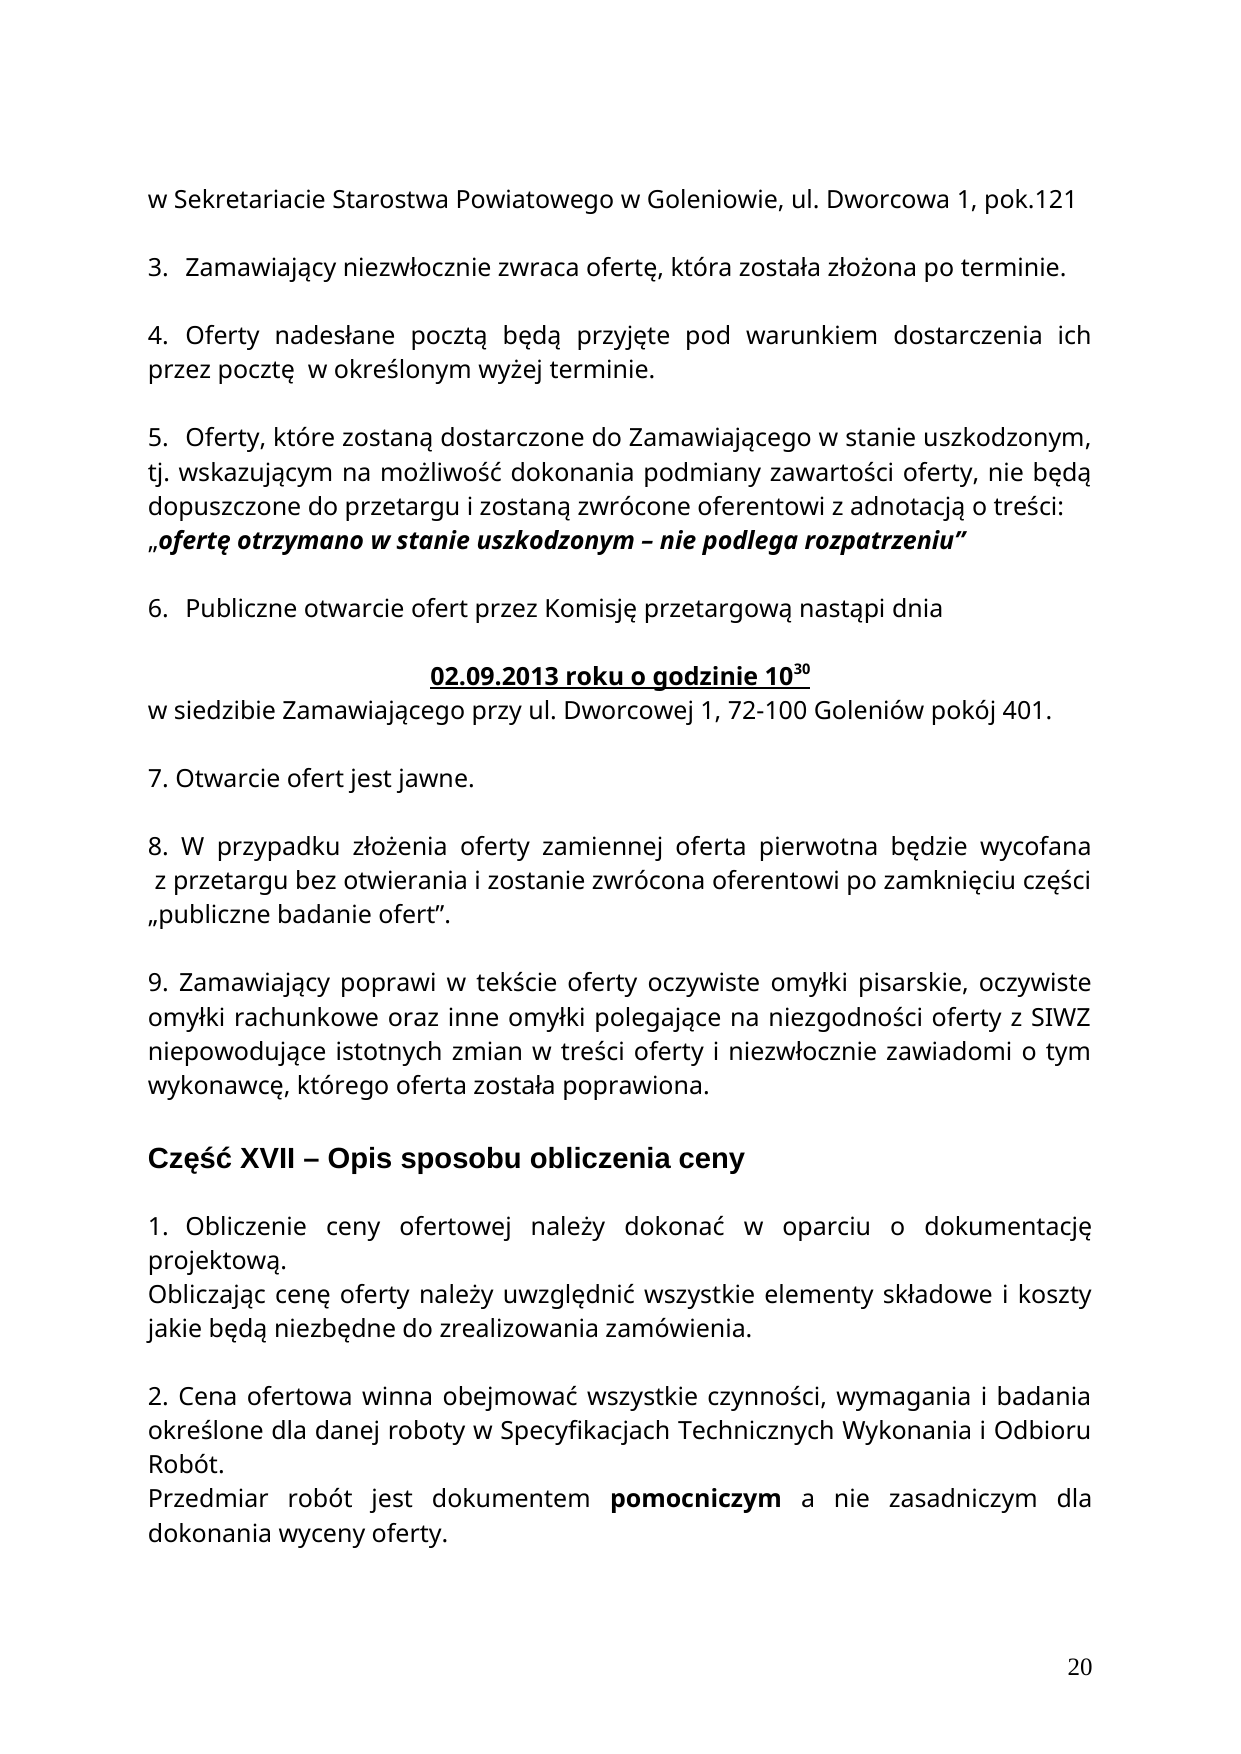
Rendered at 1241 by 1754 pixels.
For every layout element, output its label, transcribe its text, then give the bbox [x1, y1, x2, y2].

text 9. Zamawiający poprawi w tekście oferty oczywiste omyłki pisarskie, oczywiste omyłki rachunkowe oraz inne omyłki polegające na niezgodności oferty z SIWZ niepowodujące istotnych zmian w treści oferty i niezwłocznie zawiadomi o tym wykonawcę, którego oferta została poprawiona. [148, 965, 1093, 1101]
text 8. W przypadku złożenia oferty zamiennej oferta pierwotna będzie wycofana z przetargu bez otwierania i zostanie zwrócona oferentowi po zamknięciu części „publiczne badanie ofert”. [148, 829, 1093, 931]
list Publiczne otwarcie ofert przez Komisję przetargową nastąpi dnia [148, 590, 1093, 624]
list Zamawiający niezwłocznie zwraca ofertę, która została złożona po terminie. [148, 250, 1093, 284]
text Obliczając cenę oferty należy uwzględnić wszystkie elementy składowe i koszty jakie będą niezbędne do zrealizowania zamówienia. [148, 1277, 1093, 1345]
text Przedmiar robót jest dokumentem pomocniczym a nie zasadniczym dla dokonania wyceny oferty. [148, 1481, 1093, 1549]
text 7. Otwarcie ofert jest jawne. [148, 761, 1093, 795]
list Obliczenie ceny ofertowej należy dokonać w oparciu o dokumentację projektową. [148, 1209, 1093, 1277]
list Oferty, które zostaną dostarczone do Zamawiającego w stanie uszkodzonym, tj. wskazującym na możliwość dokonania podmiany zawartości oferty, nie będą dopuszczone do przetargu i zostaną zwrócone oferentowi z adnotacją o treści: [148, 420, 1093, 522]
text w siedzibie Zamawiającego przy ul. Dworcowej 1, 72-100 Goleniów pokój 401. [148, 693, 1093, 727]
text 02.09.2013 roku o godzinie 1030 [148, 658, 1093, 693]
text w Sekretariacie Starostwa Powiatowego w Goleniowie, ul. Dworcowa 1, pok.121 [148, 182, 1093, 216]
text 2. Cena ofertowa winna obejmować wszystkie czynności, wymagania i badania określone dla danej roboty w Specyfikacjach Technicznych Wykonania i Odbioru Robót. [148, 1379, 1093, 1481]
text „ofertę otrzymano w stanie uszkodzonym – nie podlega rozpatrzeniu” [148, 522, 1093, 556]
subtitle Część XVII – Opis sposobu obliczenia ceny [148, 1141, 1093, 1174]
list Oferty nadesłane pocztą będą przyjęte pod warunkiem dostarczenia ich przez pocztę w określonym wyżej terminie. [148, 318, 1093, 386]
